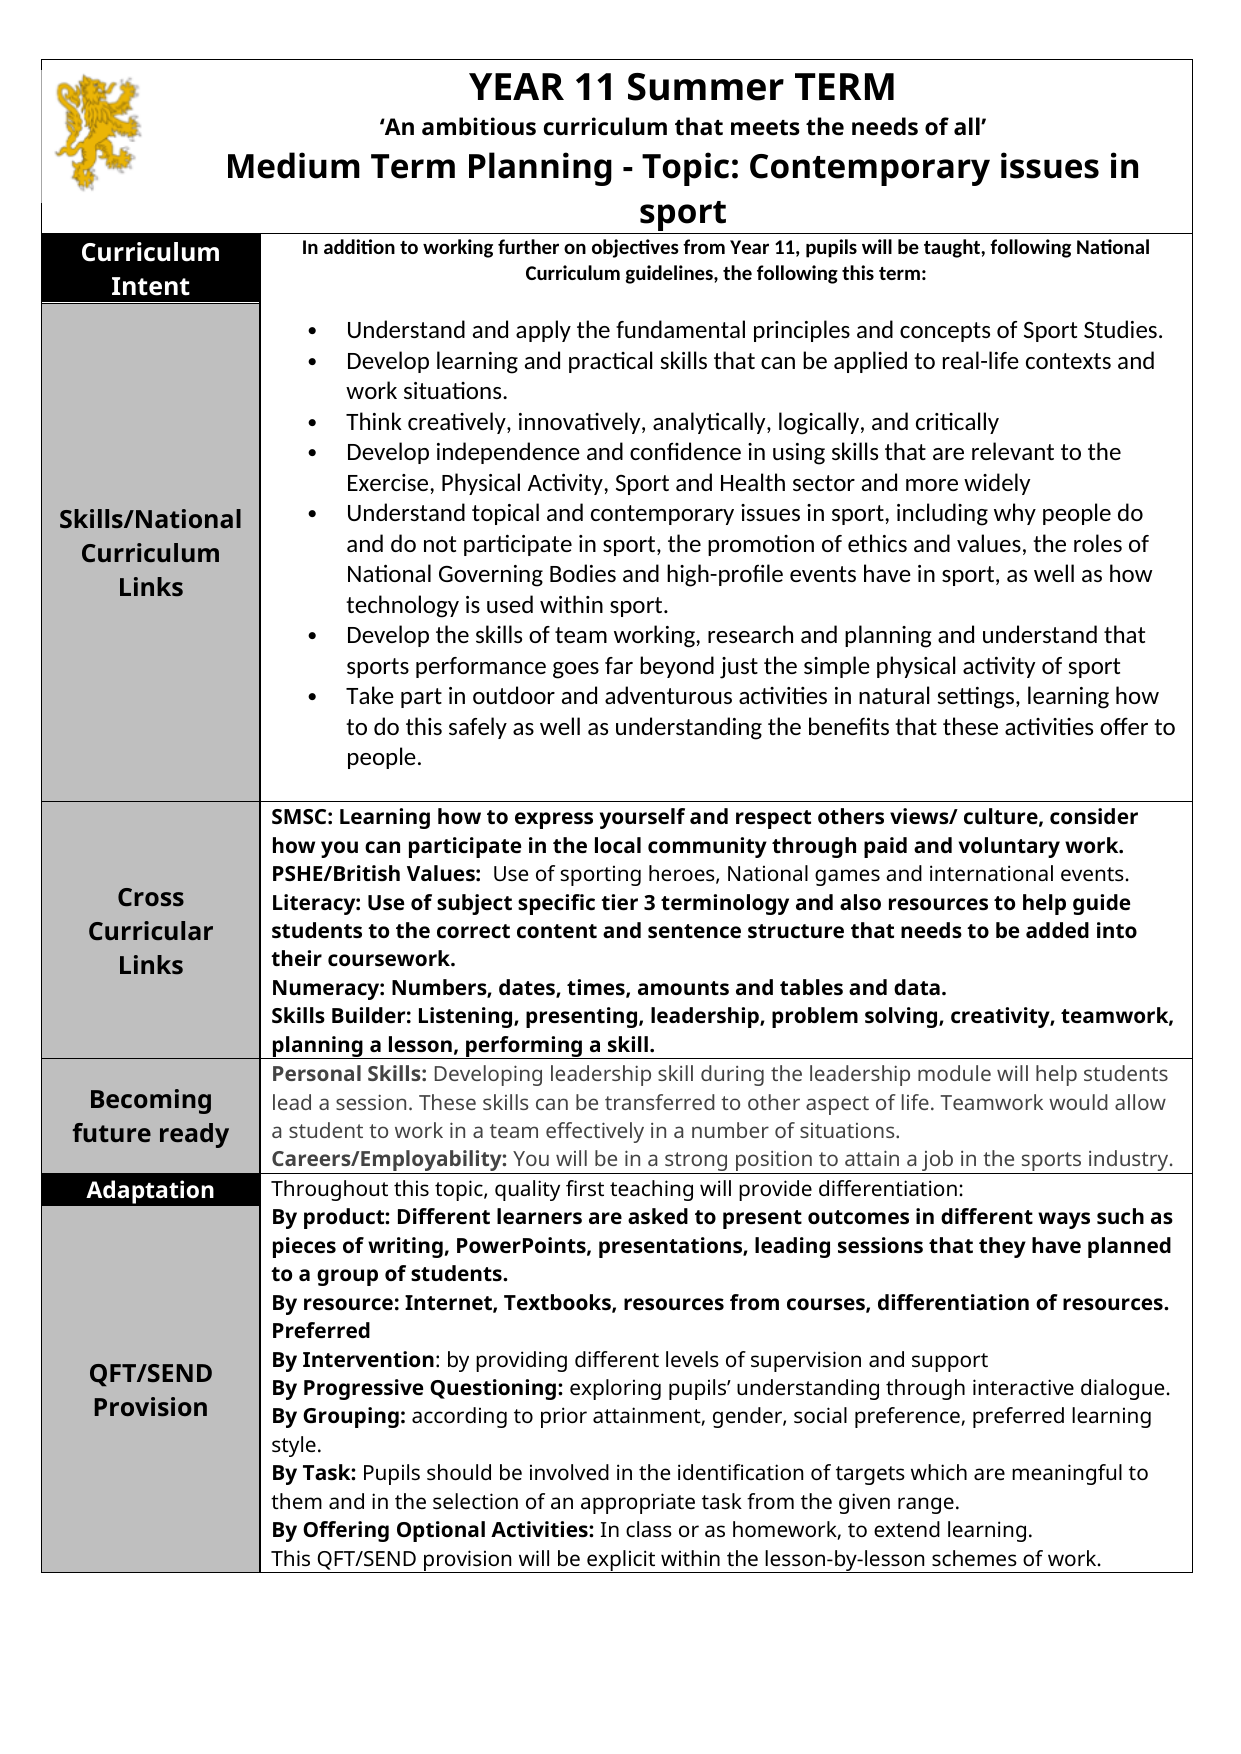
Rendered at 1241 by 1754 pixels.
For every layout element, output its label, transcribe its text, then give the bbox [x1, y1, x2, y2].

table_cell Throughout this topic, quality first teaching will provide differentiation: By product: Different learners are asked to present outcomes in different ways such as pieces of writing, PowerPoints, presentations, leading sessions that they have planned to a group of students. By resource: Internet, Textbooks, resources from courses, differentiation of resources. Preferred By Intervention: by providing different levels of supervision and support By Progressive Questioning: exploring pupils’ understanding through interactive dialogue. By Grouping: according to prior attainment, gender, social preference, preferred learning style. By Task: Pupils should be involved in the identification of targets which are meaningful to them and in the selection of an appropriate task from the given range. By Offering Optional Activities: In class or as homework, to extend learning. This QFT/SEND provision will be explicit within the lesson-by-lesson schemes of work. [261, 1174, 1192, 1572]
table_cell Skills/National Curriculum Links [42, 304, 259, 801]
table_cell Curriculum Intent [42, 234, 259, 302]
table_cell Becoming future ready [42, 1059, 259, 1173]
table_cell Personal Skills: Developing leadership skill during the leadership module will help students lead a session. These skills can be transferred to other aspect of life. Teamwork would allow a student to work in a team effectively in a number of situations. Careers/Employability: You will be in a strong position to attain a job in the sports industry. [261, 1059, 1192, 1173]
table_cell In addition to working further on objectives from Year 11, pupils will be taught, following National Curriculum guidelines, the following this term: Understand and apply the fundamental principles and concepts of Sport Studies. Develop learning and practical skills that can be applied to real-life contexts and work situations. Think creatively, innovatively, analytically, logically, and critically Develop independence and confidence in using skills that are relevant to the Exercise, Physical Activity, Sport and Health sector and more widely Understand topical and contemporary issues in sport, including why people do and do not participate in sport, the promotion of ethics and values, the roles of National Governing Bodies and high-profile events have in sport, as well as how technology is used within sport. Develop the skills of team working, research and planning and understand that sports performance goes far beyond just the simple physical activity of sport Take part in outdoor and adventurous activities in natural settings, learning how to do this safely as well as understanding the benefits that these activities offer to people. [261, 234, 1192, 801]
table_cell SMSC: Learning how to express yourself and respect others views/ culture, consider how you can participate in the local community through paid and voluntary work. PSHE/British Values: Use of sporting heroes, National games and international events. Literacy: Use of subject specific tier 3 terminology and also resources to help guide students to the correct content and sentence structure that needs to be added into their coursework. Numeracy: Numbers, dates, times, amounts and tables and data. Skills Builder: Listening, presenting, leadership, problem solving, creativity, teamwork, planning a lesson, performing a skill. [261, 802, 1192, 1058]
table_header YEAR 11 Summer TERM ‘An ambitious curriculum that meets the needs of all’ Medium Term Planning - Topic: Contemporary issues in sport [42, 60, 1192, 233]
picture [41, 70, 166, 203]
table_cell Cross Curricular Links [42, 802, 259, 1058]
table_cell Adaptation [42, 1174, 259, 1205]
table_cell QFT/SEND Provision [42, 1206, 259, 1572]
